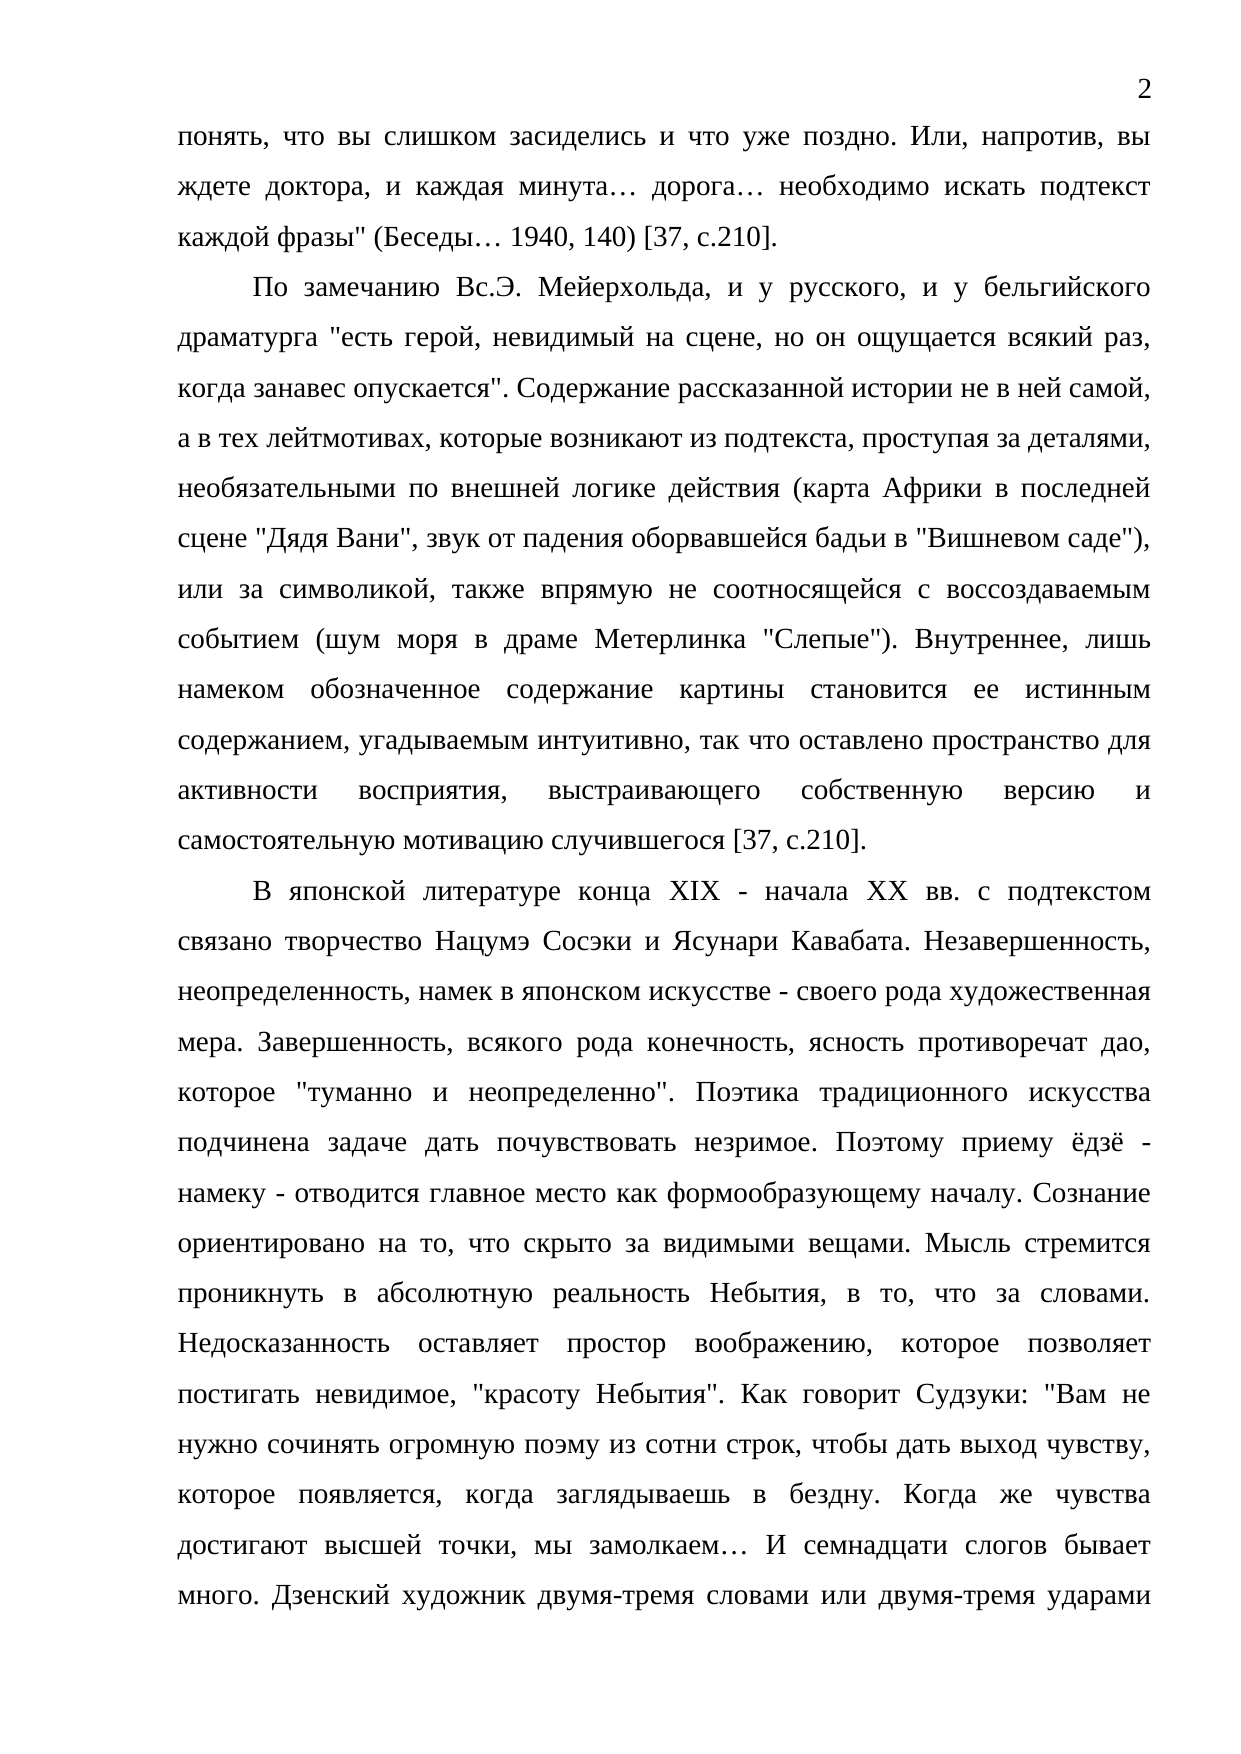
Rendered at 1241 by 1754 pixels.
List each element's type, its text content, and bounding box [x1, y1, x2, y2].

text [177, 873, 1152, 1611]
text По замечанию Вс.Э. Мейерхольда, и у русского, и у бельгийского драматурга "есть герой, невидимый на сцене, но он ощущается всякий раз, когда занавес опускается". Содержание рассказанной истории не в ней самой, а в тех лейтмотивах, которые возникают из подтекста, проступая за деталями, необязательными по внешней логике действия (карта Африки в последней сцене "Дядя Вани", звук от падения оборвавшейся бадьи в "Вишневом саде"), или за символикой, также впрямую не соотносящейся с воссоздаваемым событием (шум моря в драме Метерлинка "Слепые"). Внутреннее, лишь намеком обозначенное содержание картины становится ее истинным содержанием, угадываемым интуитивно, так что оставлено пространство для активности восприятия, выстраивающего собственную версию и самостоятельную мотивацию случившегося [37, с.210]. [177, 269, 1152, 856]
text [177, 118, 1152, 252]
